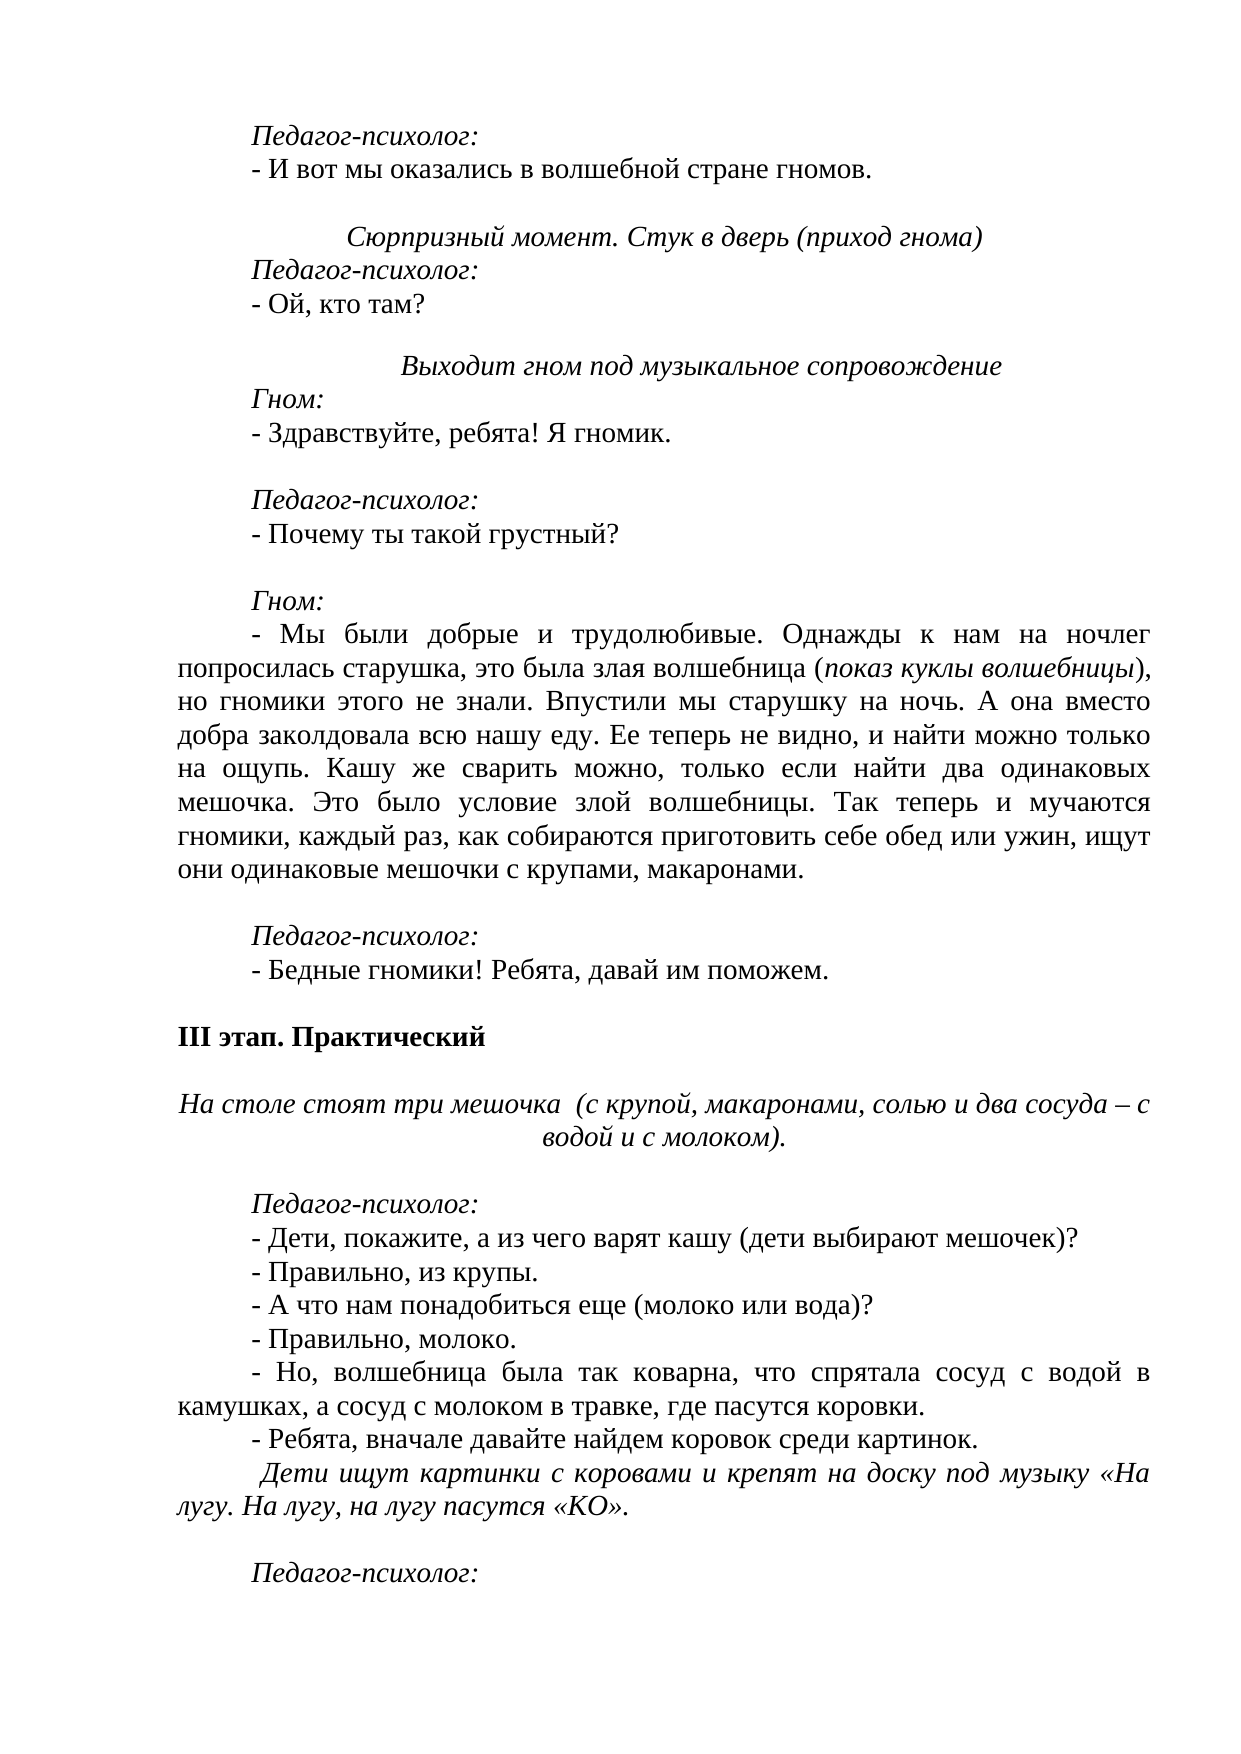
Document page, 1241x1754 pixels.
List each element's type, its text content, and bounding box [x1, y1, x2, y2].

text Дети ищут картинки с коровами и крепят на доску под музыку «На лугу. На лугу, на лугу пасутся «КО». [177, 1455, 1152, 1522]
text - И вот мы оказались в волшебной стране гномов. [177, 152, 1152, 185]
text Гном: [177, 382, 1152, 415]
text На столе стоят три мешочка (с крупой, макаронами, солью и два сосуда – с водой и с молоком). [177, 1086, 1152, 1153]
text Педагог-психолог: [177, 118, 1152, 152]
text - Правильно, молоко. [177, 1321, 1152, 1354]
text - Бедные гномики! Ребята, давай им поможем. [177, 952, 1152, 985]
text - Ребята, вначале давайте найдем коровок среди картинок. [177, 1421, 1152, 1455]
text Педагог-психолог: [177, 1187, 1152, 1220]
text Выходит гном под музыкальное сопровождение [177, 348, 1152, 382]
text - Правильно, из крупы. [177, 1254, 1152, 1287]
text Педагог-психолог: [177, 918, 1152, 952]
text - Но, волшебница была так коварна, что спрятала сосуд с водой в камушках, а сосуд с молоком в травке, где пасутся коровки. [177, 1354, 1152, 1421]
text Педагог-психолог: [177, 252, 1152, 286]
text - А что нам понадобиться еще (молоко или вода)? [177, 1287, 1152, 1321]
text Педагог-психолог: [177, 1556, 1152, 1589]
text - Почему ты такой грустный? [177, 516, 1152, 549]
text Педагог-психолог: [177, 482, 1152, 516]
text Сюрпризный момент. Стук в дверь (приход гнома) [177, 219, 1152, 252]
text - Ой, кто там? [177, 286, 1152, 319]
text - Дети, покажите, а из чего варят кашу (дети выбирают мешочек)? [177, 1220, 1152, 1254]
text III этап. Практический [177, 1019, 1152, 1052]
text - Мы были добрые и трудолюбивые. Однажды к нам на ночлег попросилась старушка, это была злая волшебница (показ куклы волшебницы), но гномики этого не знали. Впустили мы старушку на ночь. А она вместо добра заколдовала всю нашу еду. Ее теперь не видно, и найти можно только на ощупь. Кашу же сварить можно, только если найти два одинаковых мешочка. Это было условие злой волшебницы. Так теперь и мучаются гномики, каждый раз, как собираются приготовить себе обед или ужин, ищут они одинаковые мешочки с крупами, макаронами. [177, 616, 1152, 885]
text Гном: [177, 583, 1152, 616]
text - Здравствуйте, ребята! Я гномик. [177, 415, 1152, 449]
